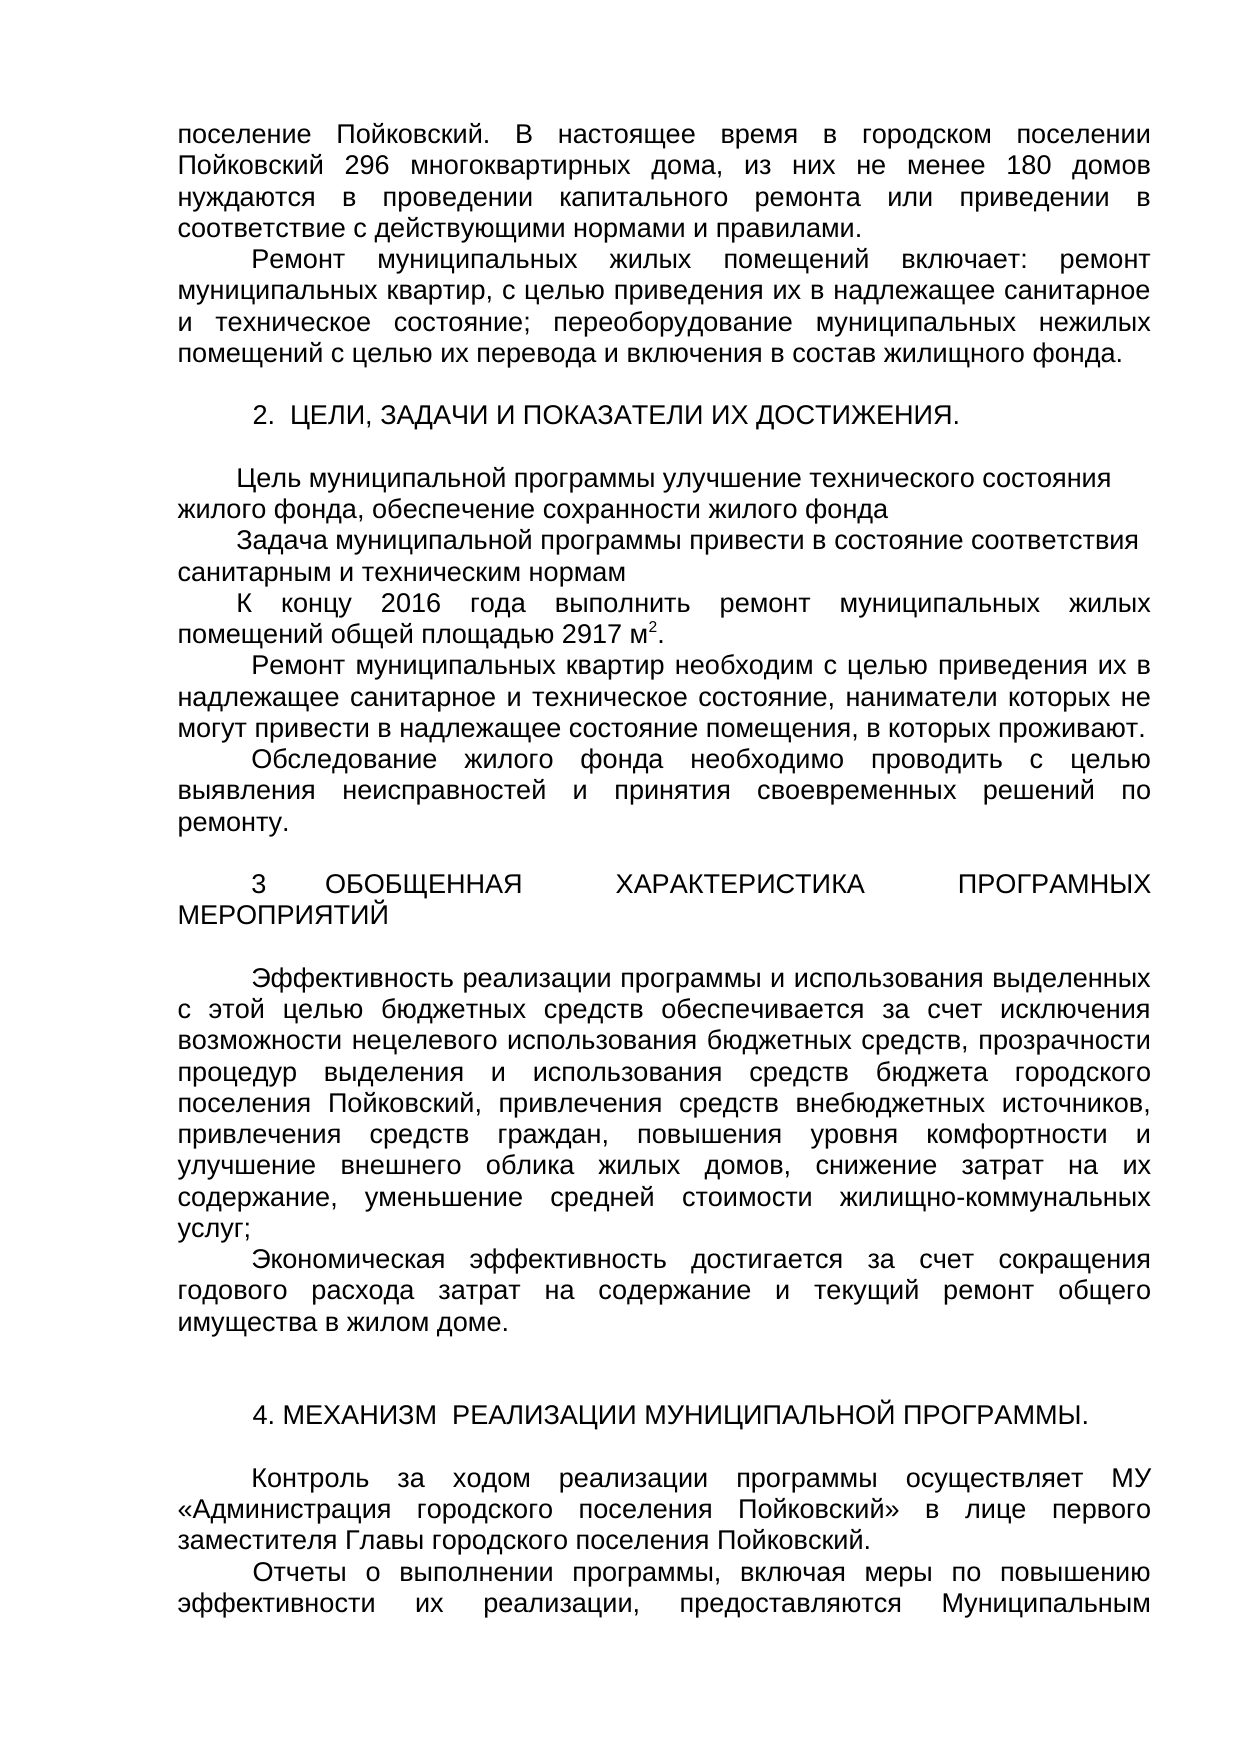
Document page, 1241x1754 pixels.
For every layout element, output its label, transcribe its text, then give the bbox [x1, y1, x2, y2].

text Экономическая эффективность достигается за счет сокращения годового расхода затрат на содержание и текущий ремонт общего имущества в жилом доме. [177, 1243, 1152, 1337]
text Эффективность реализации программы и использования выделенных с этой целью бюджетных средств обеспечивается за счет исключения возможности нецелевого использования бюджетных средств, прозрачности процедур выделения и использования средств бюджета городского поселения Пойковский, привлечения средств внебюджетных источников, привлечения средств граждан, повышения уровня комфортности и улучшение внешнего облика жилых домов, снижение затрат на их содержание, уменьшение средней стоимости жилищно-коммунальных услуг; [177, 962, 1152, 1243]
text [177, 1556, 1152, 1618]
text Ремонт муниципальных квартир необходим с целью приведения их в надлежащее санитарное и техническое состояние, наниматели которых не могут привести в надлежащее состояние помещения, в которых проживают. [177, 649, 1152, 743]
text Обследование жилого фонда необходимо проводить с целью выявления неисправностей и принятия своевременных решений по ремонту. [177, 743, 1152, 837]
text Ремонт муниципальных жилых помещений включает: ремонт муниципальных квартир, с целью приведения их в надлежащее санитарное и техническое состояние; переоборудование муниципальных нежилых помещений с целью их перевода и включения в состав жилищного фонда. [177, 243, 1152, 368]
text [177, 118, 1152, 243]
text 3 ОБОБЩЕННАЯ ХАРАКТЕРИСТИКА ПРОГРАМНЫХ МЕРОПРИЯТИЙ [177, 868, 1152, 931]
list Цель муниципальной программы улучшение технического состояния жилого фонда, обеспечение сохранности жилого фонда [177, 462, 1152, 524]
list ЦЕЛИ, ЗАДАЧИ И ПОКАЗАТЕЛИ ИХ ДОСТИЖЕНИЯ. [252, 399, 1152, 431]
text К концу 2016 года выполнить ремонт муниципальных жилых помещений общей площадью 2917 м2. [177, 587, 1152, 649]
text Контроль за ходом реализации программы осуществляет МУ «Администрация городского поселения Пойковский» в лице первого заместителя Главы городского поселения Пойковский. [177, 1462, 1152, 1556]
text 4. МЕХАНИЗМ РЕАЛИЗАЦИИ МУНИЦИПАЛЬНОЙ ПРОГРАММЫ. [177, 1399, 1152, 1431]
list Задача муниципальной программы привести в состояние соответствия санитарным и техническим нормам [177, 524, 1152, 587]
